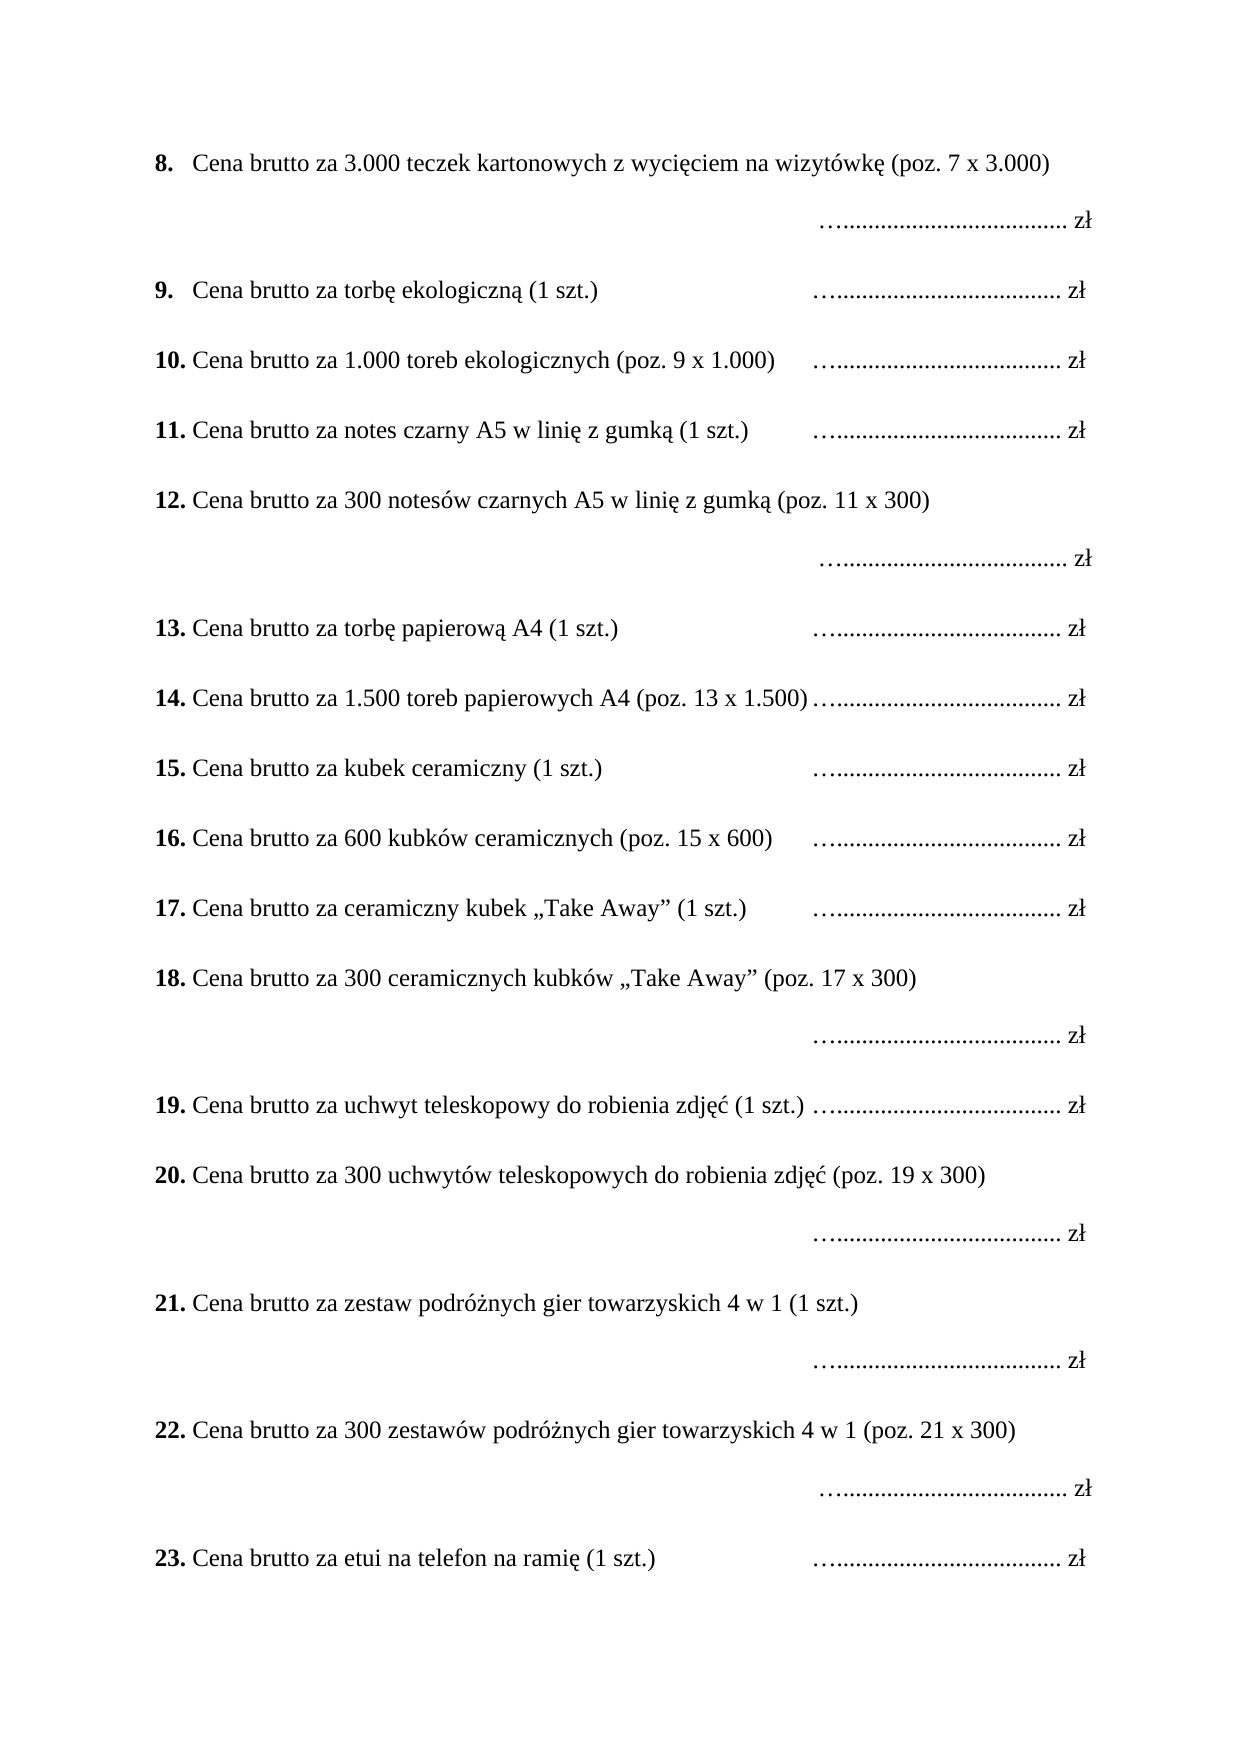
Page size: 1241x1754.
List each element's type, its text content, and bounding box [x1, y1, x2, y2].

list Cena brutto za 3.000 teczek kartonowych z wycięciem na wizytówkę (poz. 7 x 3.000) ….................................... zł [154, 148, 1093, 234]
list Cena brutto za torbę papierową A4 (1 szt.) ….................................... zł [154, 613, 1093, 641]
list Cena brutto za 300 notesów czarnych A5 w linię z gumką (poz. 11 x 300) ….................................... zł [154, 485, 1093, 571]
list Cena brutto za zestaw podróżnych gier towarzyskich 4 w 1 (1 szt.) ….................................... zł [154, 1288, 1093, 1374]
list Cena brutto za notes czarny A5 w linię z gumką (1 szt.) ….................................... zł [154, 415, 1093, 444]
list Cena brutto za torbę ekologiczną (1 szt.) ….................................... zł [154, 275, 1093, 304]
list Cena brutto za 1.000 toreb ekologicznych (poz. 9 x 1.000) ….................................... zł [154, 345, 1093, 374]
list Cena brutto za etui na telefon na ramię (1 szt.) ….................................... zł [154, 1543, 1093, 1571]
list Cena brutto za 300 uchwytów teleskopowych do robienia zdjęć (poz. 19 x 300) ….................................... zł [154, 1160, 1093, 1246]
list Cena brutto za 600 kubków ceramicznych (poz. 15 x 600) ….................................... zł [154, 823, 1093, 851]
list Cena brutto za 300 ceramicznych kubków „Take Away” (poz. 17 x 300) ….................................... zł [154, 963, 1093, 1049]
list Cena brutto za kubek ceramiczny (1 szt.) ….................................... zł [154, 753, 1093, 781]
list Cena brutto za 300 zestawów podróżnych gier towarzyskich 4 w 1 (poz. 21 x 300) ….................................... zł [154, 1415, 1093, 1501]
list Cena brutto za ceramiczny kubek „Take Away” (1 szt.) ….................................... zł [154, 893, 1093, 921]
list Cena brutto za uchwyt teleskopowy do robienia zdjęć (1 szt.) ….................................... zł [154, 1090, 1093, 1119]
list Cena brutto za 1.500 toreb papierowych A4 (poz. 13 x 1.500) ….................................... zł [154, 683, 1093, 711]
